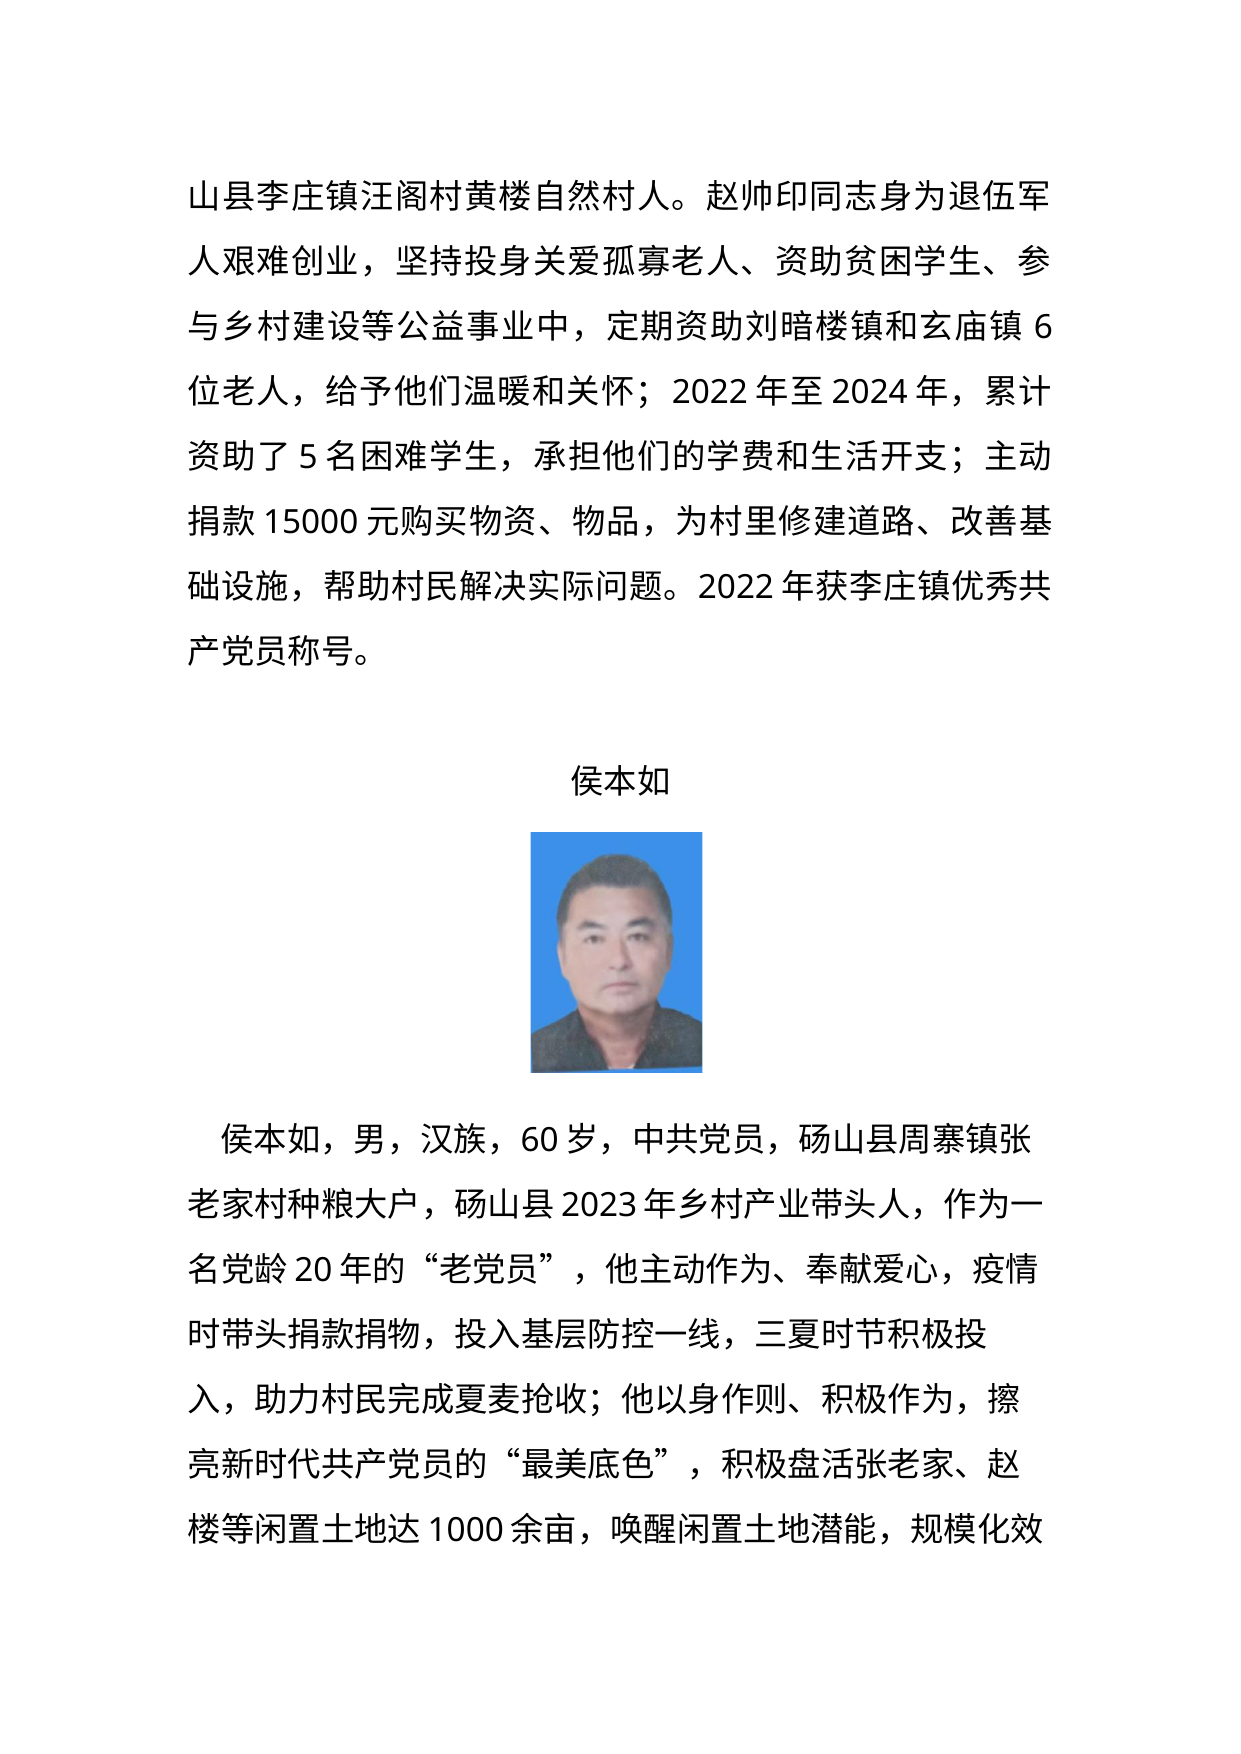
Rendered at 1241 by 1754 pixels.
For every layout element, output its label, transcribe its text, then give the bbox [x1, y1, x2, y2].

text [187, 812, 1053, 1559]
text 侯本如 [187, 747, 1053, 812]
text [187, 162, 1053, 682]
picture [530, 832, 703, 1073]
